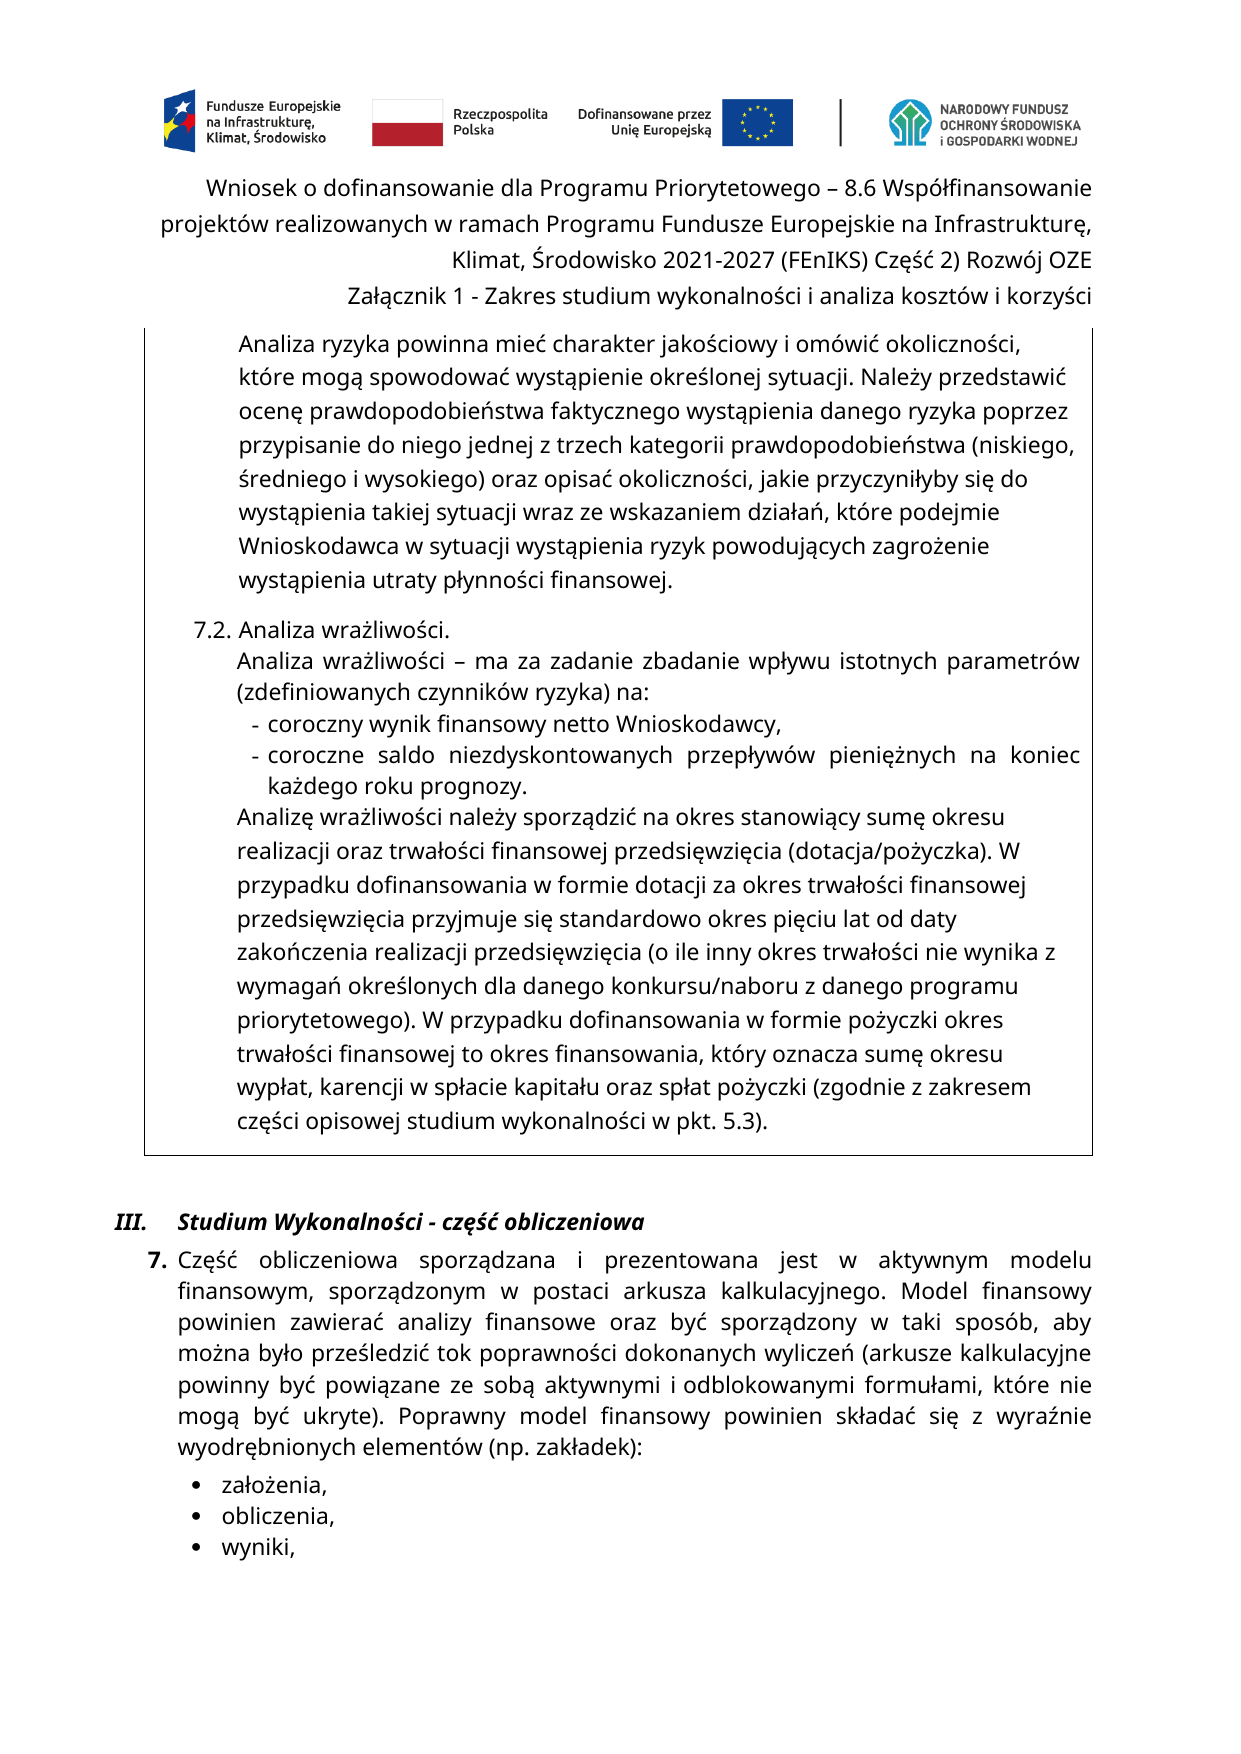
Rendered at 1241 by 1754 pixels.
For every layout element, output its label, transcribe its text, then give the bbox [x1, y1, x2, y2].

list wyniki, [192, 1531, 1093, 1562]
list Część obliczeniowa sporządzana i prezentowana jest w aktywnym modelu finansowym, sporządzonym w postaci arkusza kalkulacyjnego. Model finansowy powinien zawierać analizy finansowe oraz być sporządzony w taki sposób, aby można było prześledzić tok poprawności dokonanych wyliczeń (arkusze kalkulacyjne powinny być powiązane ze sobą aktywnymi i odblokowanymi formułami, które nie mogą być ukryte). Poprawny model finansowy powinien składać się z wyraźnie wyodrębnionych elementów (np. zakładek): [148, 1244, 1093, 1462]
list obliczenia, [192, 1500, 1093, 1531]
table_cell Analiza wrażliwości. Analiza wrażliwości – ma za zadanie zbadanie wpływu istotnych parametrów (zdefiniowanych czynników ryzyka) na: coroczny wynik finansowy netto Wnioskodawcy, coroczne saldo niezdyskontowanych przepływów pieniężnych na koniec każdego roku prognozy. Analizę wrażliwości należy sporządzić na okres stanowiący sumę okresu realizacji oraz trwałości finansowej przedsięwzięcia (dotacja/pożyczka). W przypadku dofinansowania w formie dotacji za okres trwałości finansowej przedsięwzięcia przyjmuje się standardowo okres pięciu lat od daty zakończenia realizacji przedsięwzięcia (o ile inny okres trwałości nie wynika z wymagań określonych dla danego konkursu/naboru z danego programu priorytetowego). W przypadku dofinansowania w formie pożyczki okres trwałości finansowej to okres finansowania, który oznacza sumę okresu wypłat, karencji w spłacie kapitału oraz spłat pożyczki (zgodnie z zakresem części opisowej studium wykonalności w pkt. 5.3). [145, 614, 1092, 1155]
picture [147, 73, 1093, 168]
list założenia, [192, 1469, 1093, 1500]
list Studium Wykonalności - część obliczeniowa [148, 1206, 1093, 1237]
